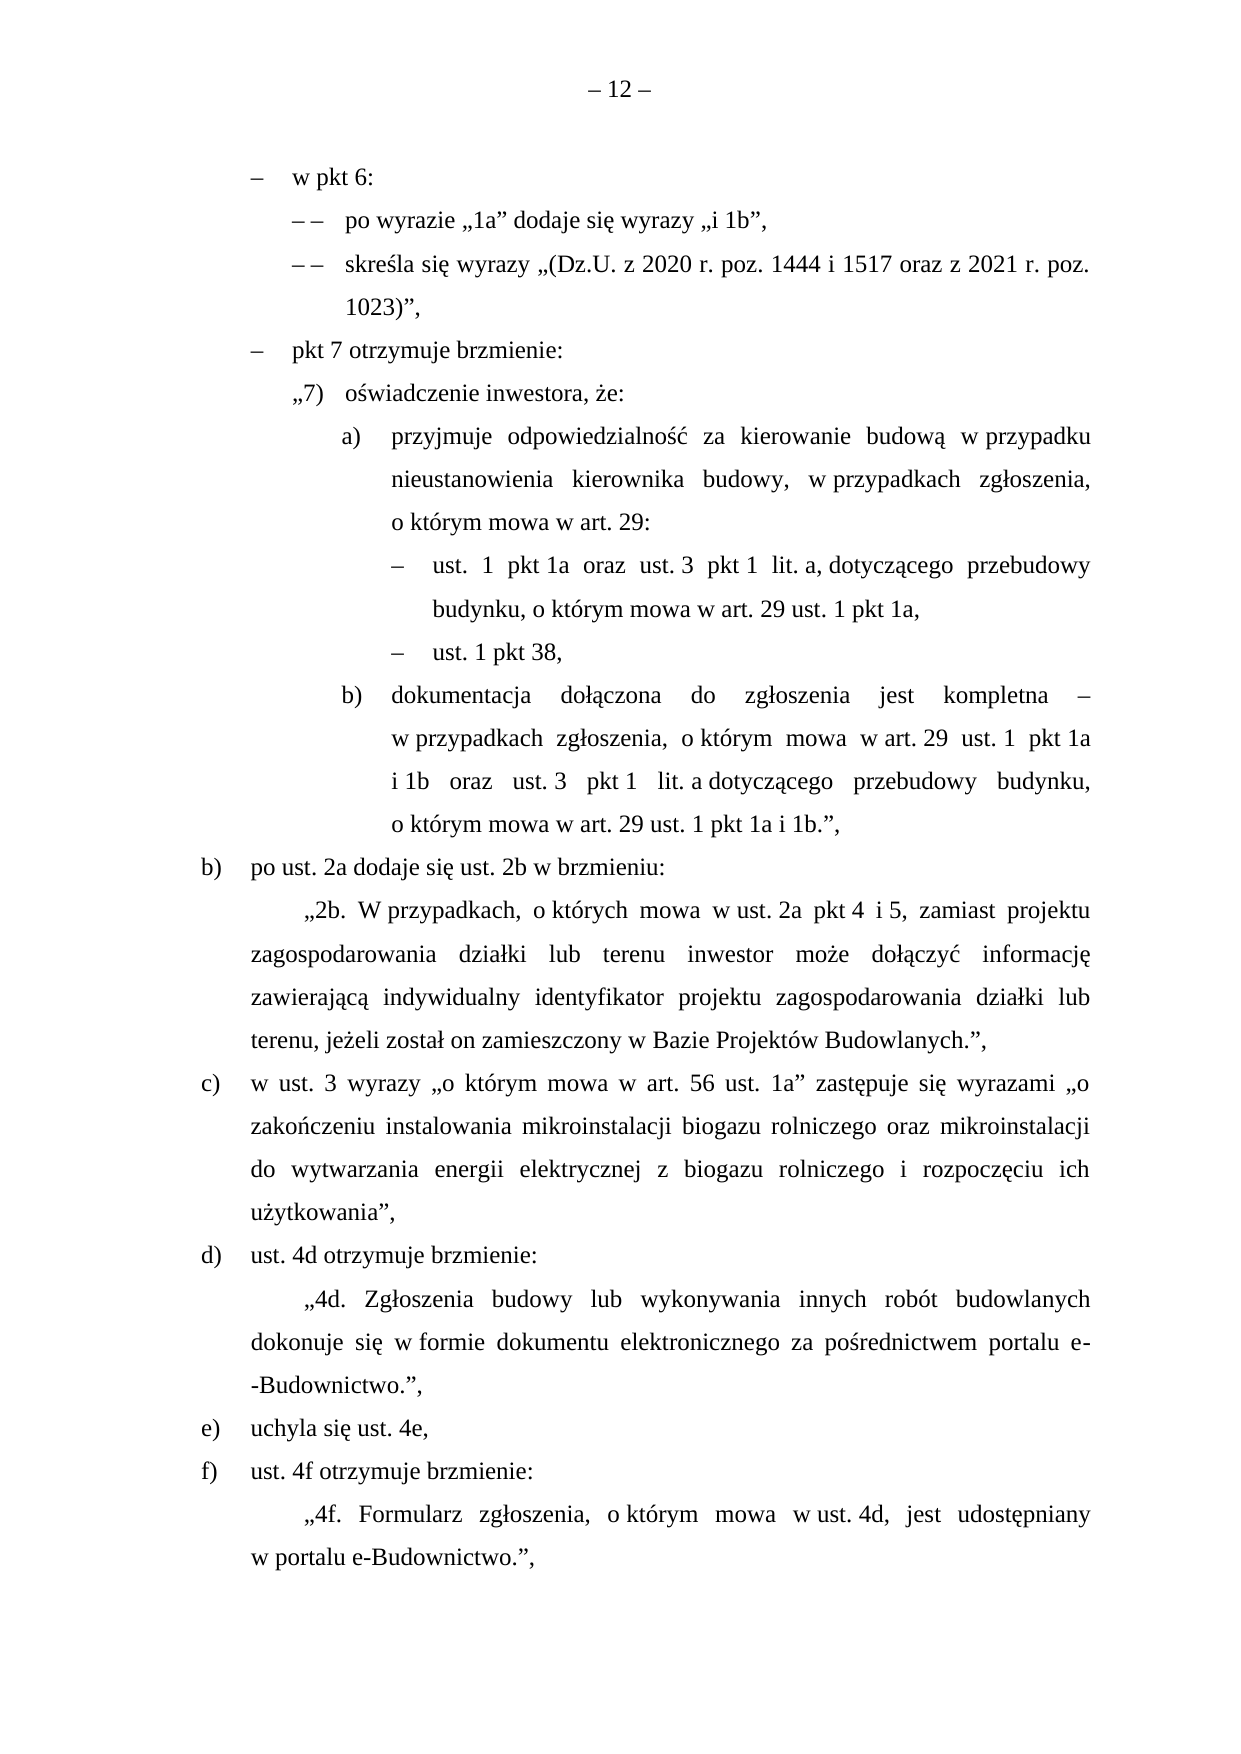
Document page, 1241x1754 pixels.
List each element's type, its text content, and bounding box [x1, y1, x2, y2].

text – ust. 1 pkt 38, [391, 637, 1091, 666]
text – pkt 7 otrzymuje brzmienie: [251, 335, 1091, 364]
text c) w ust. 3 wyrazy „o którym mowa w art. 56 ust. 1a” zastępuje się wyrazami „o zakończeniu instalowania mikroinstalacji biogazu rolniczego oraz mikroinstalacji do wytwarzania energii elektrycznej z biogazu rolniczego i rozpoczęciu ich użytkowania”, [201, 1068, 1091, 1226]
text „2b. W przypadkach, o których mowa w ust. 2a pkt 4 i 5, zamiast projektu zagospodarowania działki lub terenu inwestor może dołączyć informację zawierającą indywidualny identyfikator projektu zagospodarowania działki lub terenu, jeżeli został on zamieszczony w Bazie Projektów Budowlanych.”, [251, 896, 1091, 1054]
text – ust. 1 pkt 1a oraz ust. 3 pkt 1 lit. a, dotyczącego przebudowy budynku, o którym mowa w art. 29 ust. 1 pkt 1a, [391, 551, 1091, 622]
text – w pkt 6: [251, 162, 1091, 191]
text „7) oświadczenie inwestora, że: [292, 378, 1091, 407]
text – – po wyrazie „1a” dodaje się wyrazy „i 1b”, [292, 206, 1091, 234]
text b) po ust. 2a dodaje się ust. 2b w brzmieniu: [201, 852, 1091, 881]
text d) ust. 4d otrzymuje brzmienie: [201, 1241, 1091, 1269]
text a) przyjmuje odpowiedzialność za kierowanie budową w przypadku nieustanowienia kierownika budowy, w przypadkach zgłoszenia, o którym mowa w art. 29: [341, 421, 1091, 536]
text f) ust. 4f otrzymuje brzmienie: [201, 1456, 1091, 1485]
text „4f. Formularz zgłoszenia, o którym mowa w ust. 4d, jest udostępniany w portalu e-Budownictwo.”, [251, 1499, 1091, 1571]
text e) uchyla się ust. 4e, [201, 1413, 1091, 1442]
text – – skreśla się wyrazy „(Dz.U. z 2020 r. poz. 1444 i 1517 oraz z 2021 r. poz. 1023)”, [292, 249, 1091, 321]
text „4d. Zgłoszenia budowy lub wykonywania innych robót budowlanych dokonuje się w formie dokumentu elektronicznego za pośrednictwem portalu e-Budownictwo.”, [251, 1284, 1091, 1399]
text b) dokumentacja dołączona do zgłoszenia jest kompletna – w przypadkach zgłoszenia, o którym mowa w art. 29 ust. 1 pkt 1a i 1b oraz ust. 3 pkt 1 lit. a dotyczącego przebudowy budynku, o którym mowa w art. 29 ust. 1 pkt 1a i 1b.”, [341, 680, 1091, 838]
